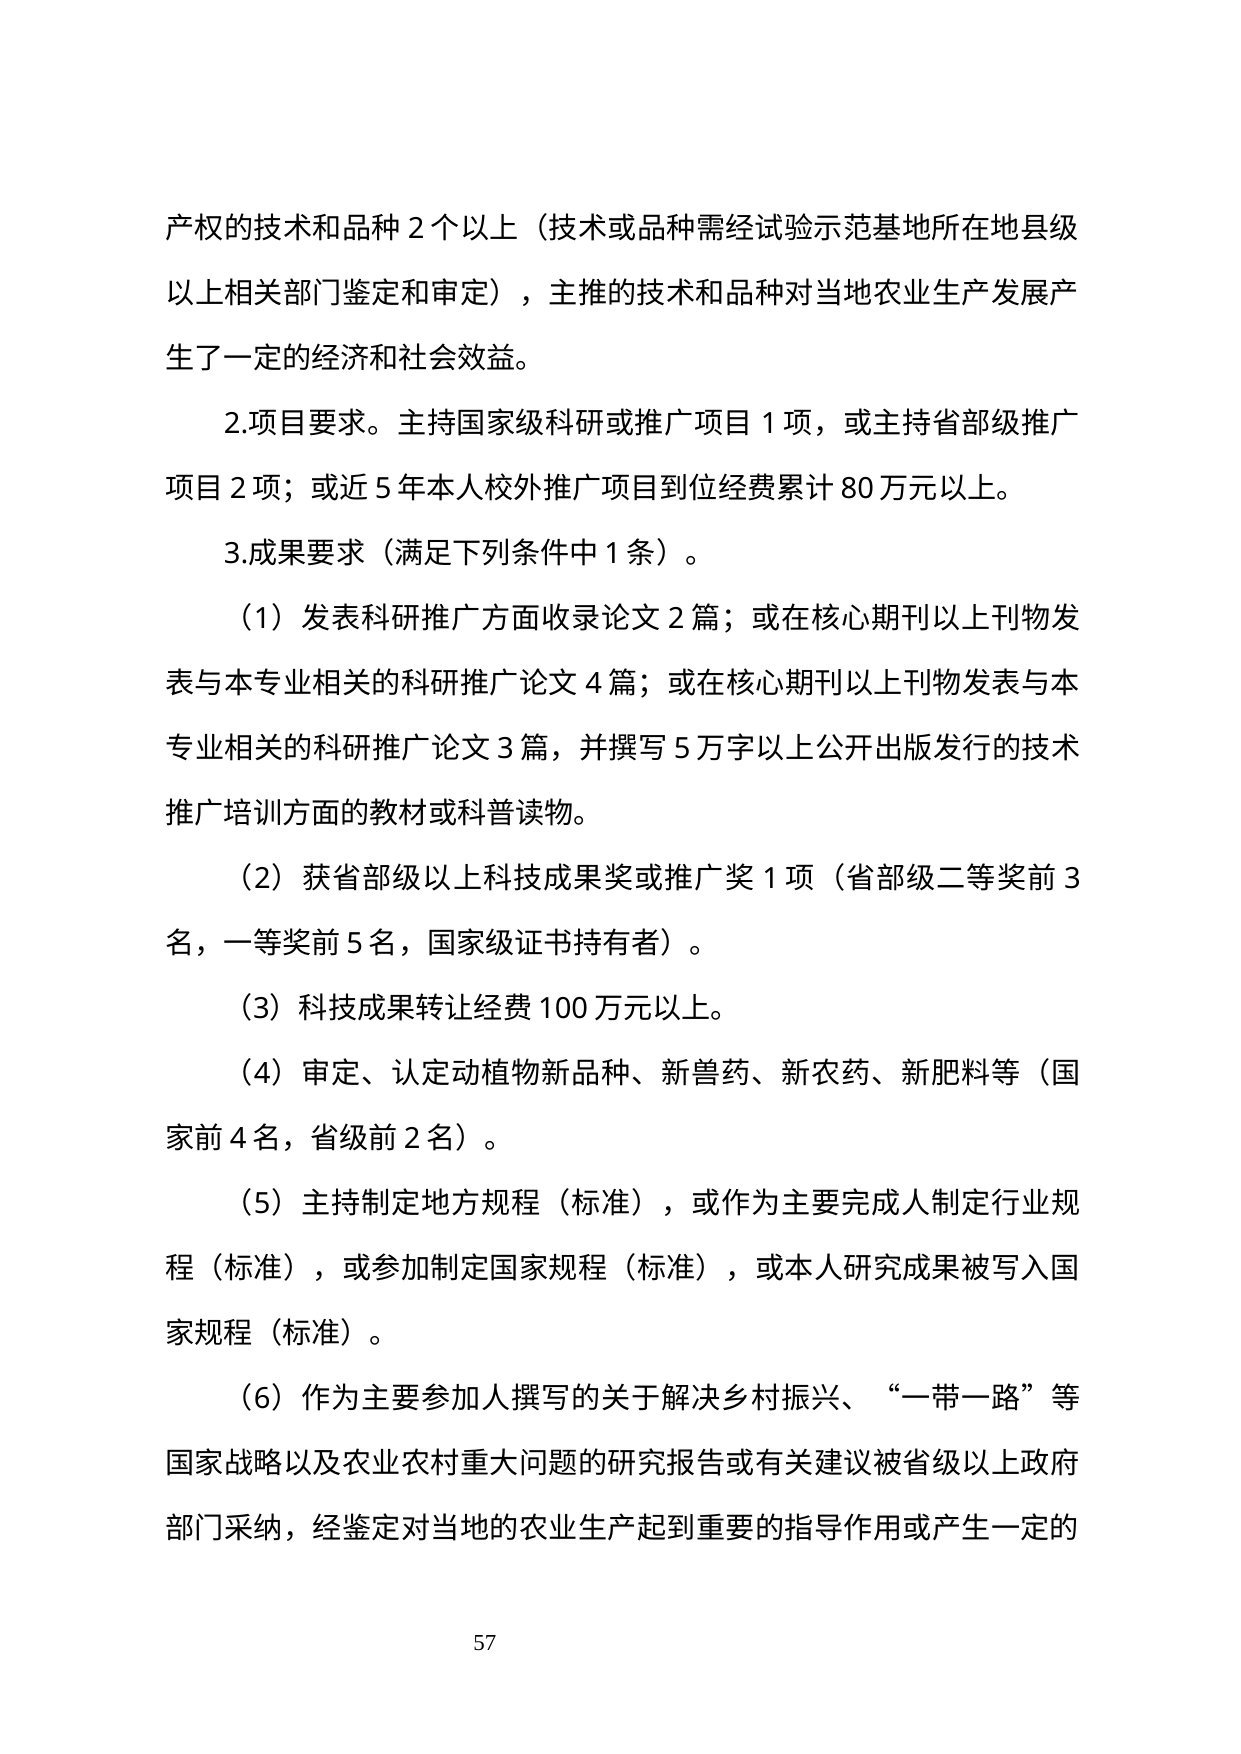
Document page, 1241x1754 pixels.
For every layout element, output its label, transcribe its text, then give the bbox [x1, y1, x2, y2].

text （4）审定、认定动植物新品种、新兽药、新农药、新肥料等（国家前4名，省级前2名）。 [165, 1038, 1081, 1168]
text 3.成果要求（满足下列条件中1条）。 [165, 518, 1081, 583]
text （2）获省部级以上科技成果奖或推广奖1项（省部级二等奖前3名，一等奖前5名，国家级证书持有者）。 [165, 843, 1081, 973]
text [165, 193, 1081, 388]
text （5）主持制定地方规程（标准），或作为主要完成人制定行业规程（标准），或参加制定国家规程（标准），或本人研究成果被写入国家规程（标准）。 [165, 1168, 1081, 1363]
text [165, 1363, 1081, 1558]
text 2.项目要求。主持国家级科研或推广项目1项，或主持省部级推广项目2项；或近5年本人校外推广项目到位经费累计80万元以上。 [165, 388, 1081, 518]
text （1）发表科研推广方面收录论文2篇；或在核心期刊以上刊物发表与本专业相关的科研推广论文4篇；或在核心期刊以上刊物发表与本专业相关的科研推广论文3篇，并撰写5万字以上公开出版发行的技术推广培训方面的教材或科普读物。 [165, 583, 1081, 843]
text （3）科技成果转让经费100万元以上。 [165, 973, 1081, 1038]
